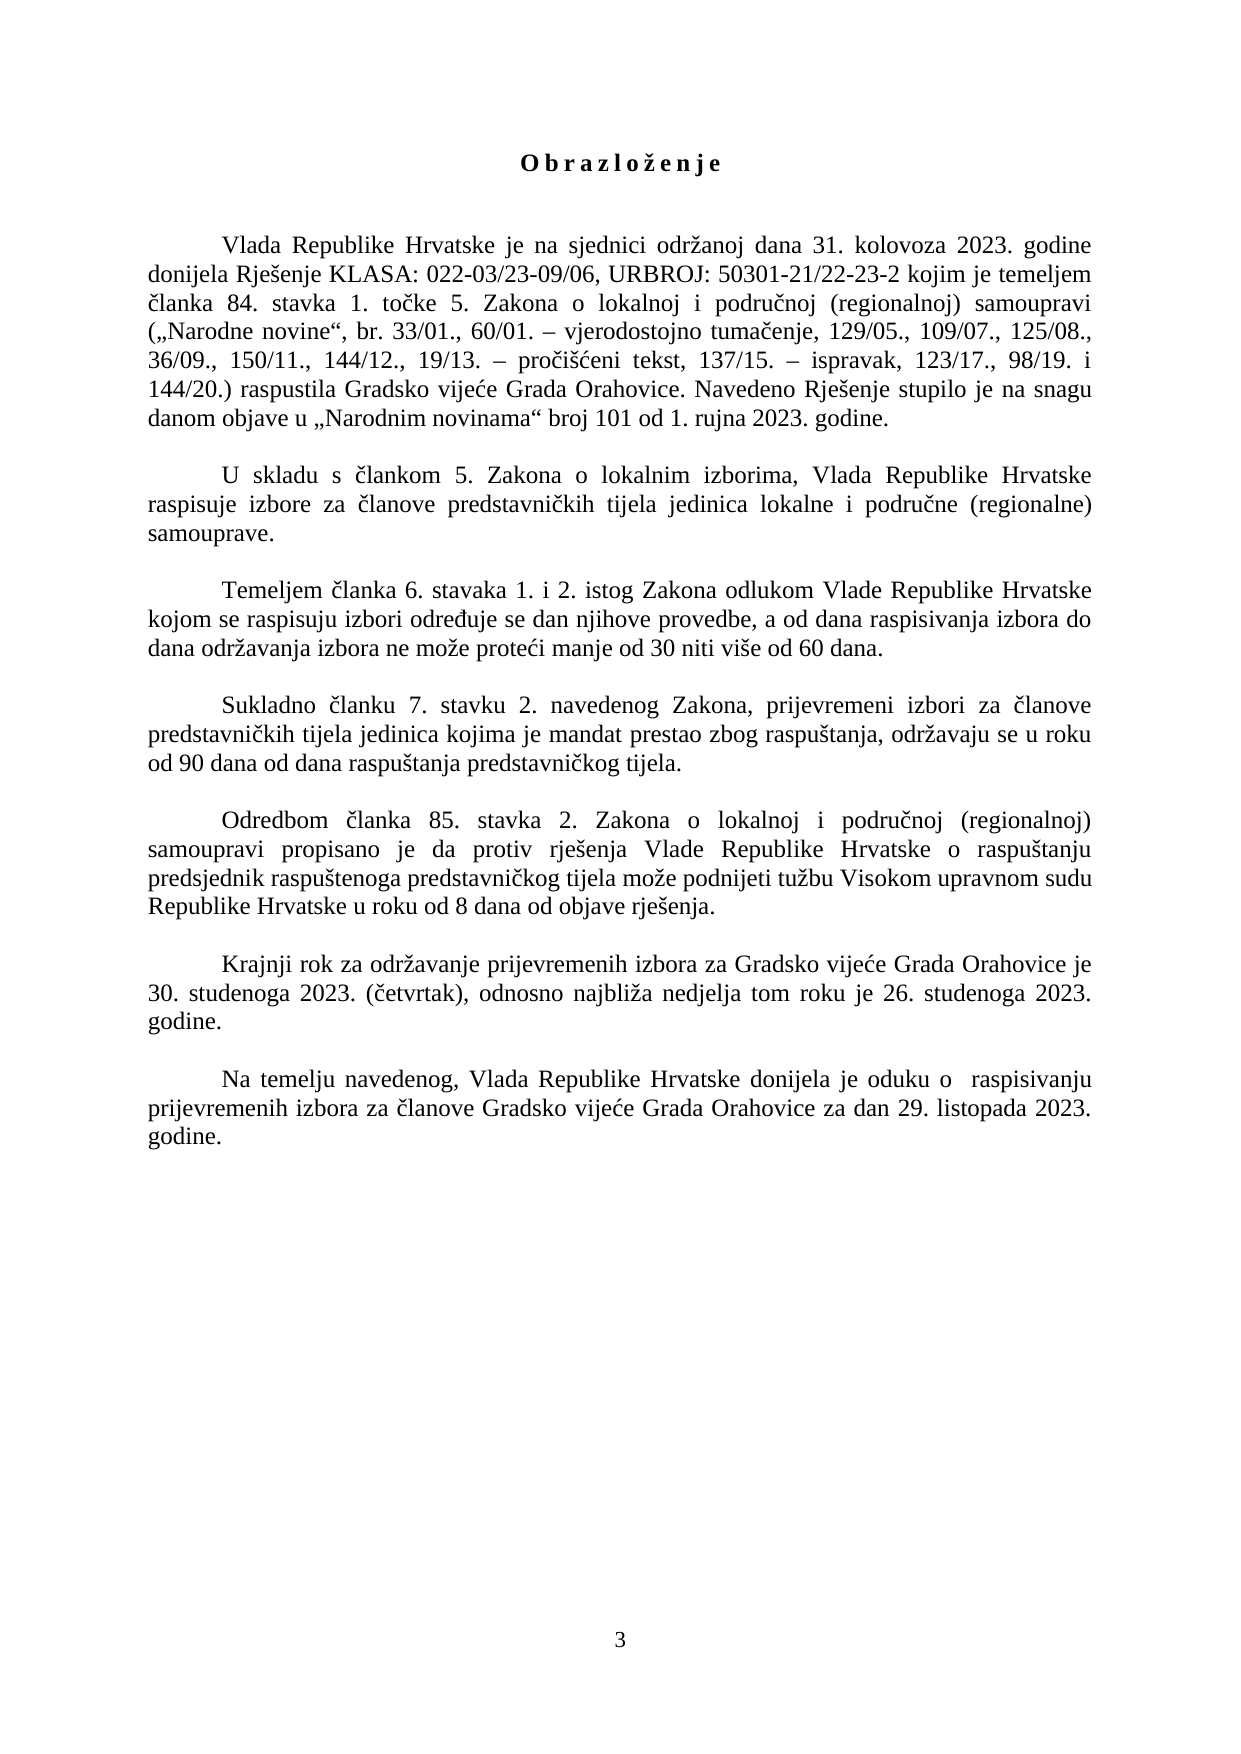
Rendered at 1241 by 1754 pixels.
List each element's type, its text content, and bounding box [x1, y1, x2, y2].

text Sukladno članku 7. stavku 2. navedenog Zakona, prijevremeni izbori za članove predstavničkih tijela jedinica kojima je mandat prestao zbog raspuštanja, održavaju se u roku od 90 dana od dana raspuštanja predstavničkog tijela. [148, 690, 1093, 776]
text Temeljem članka 6. stavaka 1. i 2. istog Zakona odlukom Vlade Republike Hrvatske kojom se raspisuju izbori određuje se dan njihove provedbe, a od dana raspisivanja izbora do dana održavanja izbora ne može proteći manje od 30 niti više od 60 dana. [148, 575, 1093, 661]
text Obrazloženje [148, 148, 1093, 176]
text U skladu s člankom 5. Zakona o lokalnim izborima, Vlada Republike Hrvatske raspisuje izbore za članove predstavničkih tijela jedinica lokalne i područne (regionalne) samouprave. [148, 460, 1093, 546]
text Vlada Republike Hrvatske je na sjednici održanoj dana 31. kolovoza 2023. godine donijela Rješenje KLASA: 022-03/23-09/06, URBROJ: 50301-21/22-23-2 kojim je temeljem članka 84. stavka 1. točke 5. Zakona o lokalnoj i područnoj (regionalnoj) samoupravi („Narodne novine“, br. 33/01., 60/01. – vjerodostojno tumačenje, 129/05., 109/07., 125/08., 36/09., 150/11., 144/12., 19/13. – pročišćeni tekst, 137/15. – ispravak, 123/17., 98/19. i 144/20.) raspustila Gradsko vijeće Grada Orahovice. Navedeno Rješenje stupilo je na snagu danom objave u „Narodnim novinama“ broj 101 od 1. rujna 2023. godine. [148, 230, 1093, 431]
text Odredbom članka 85. stavka 2. Zakona o lokalnoj i područnoj (regionalnoj) samoupravi propisano je da protiv rješenja Vlade Republike Hrvatske o raspuštanju predsjednik raspuštenoga predstavničkog tijela može podnijeti tužbu Visokom upravnom sudu Republike Hrvatske u roku od 8 dana od objave rješenja. [148, 805, 1093, 920]
text Na temelju navedenog, Vlada Republike Hrvatske donijela je oduku o raspisivanju prijevremenih izbora za članove Gradsko vijeće Grada Orahovice za dan 29. listopada 2023. godine. [148, 1064, 1093, 1150]
text Krajnji rok za održavanje prijevremenih izbora za Gradsko vijeće Grada Orahovice je 30. studenoga 2023. (četvrtak), odnosno najbliža nedjelja tom roku je 26. studenoga 2023. godine. [148, 949, 1093, 1035]
